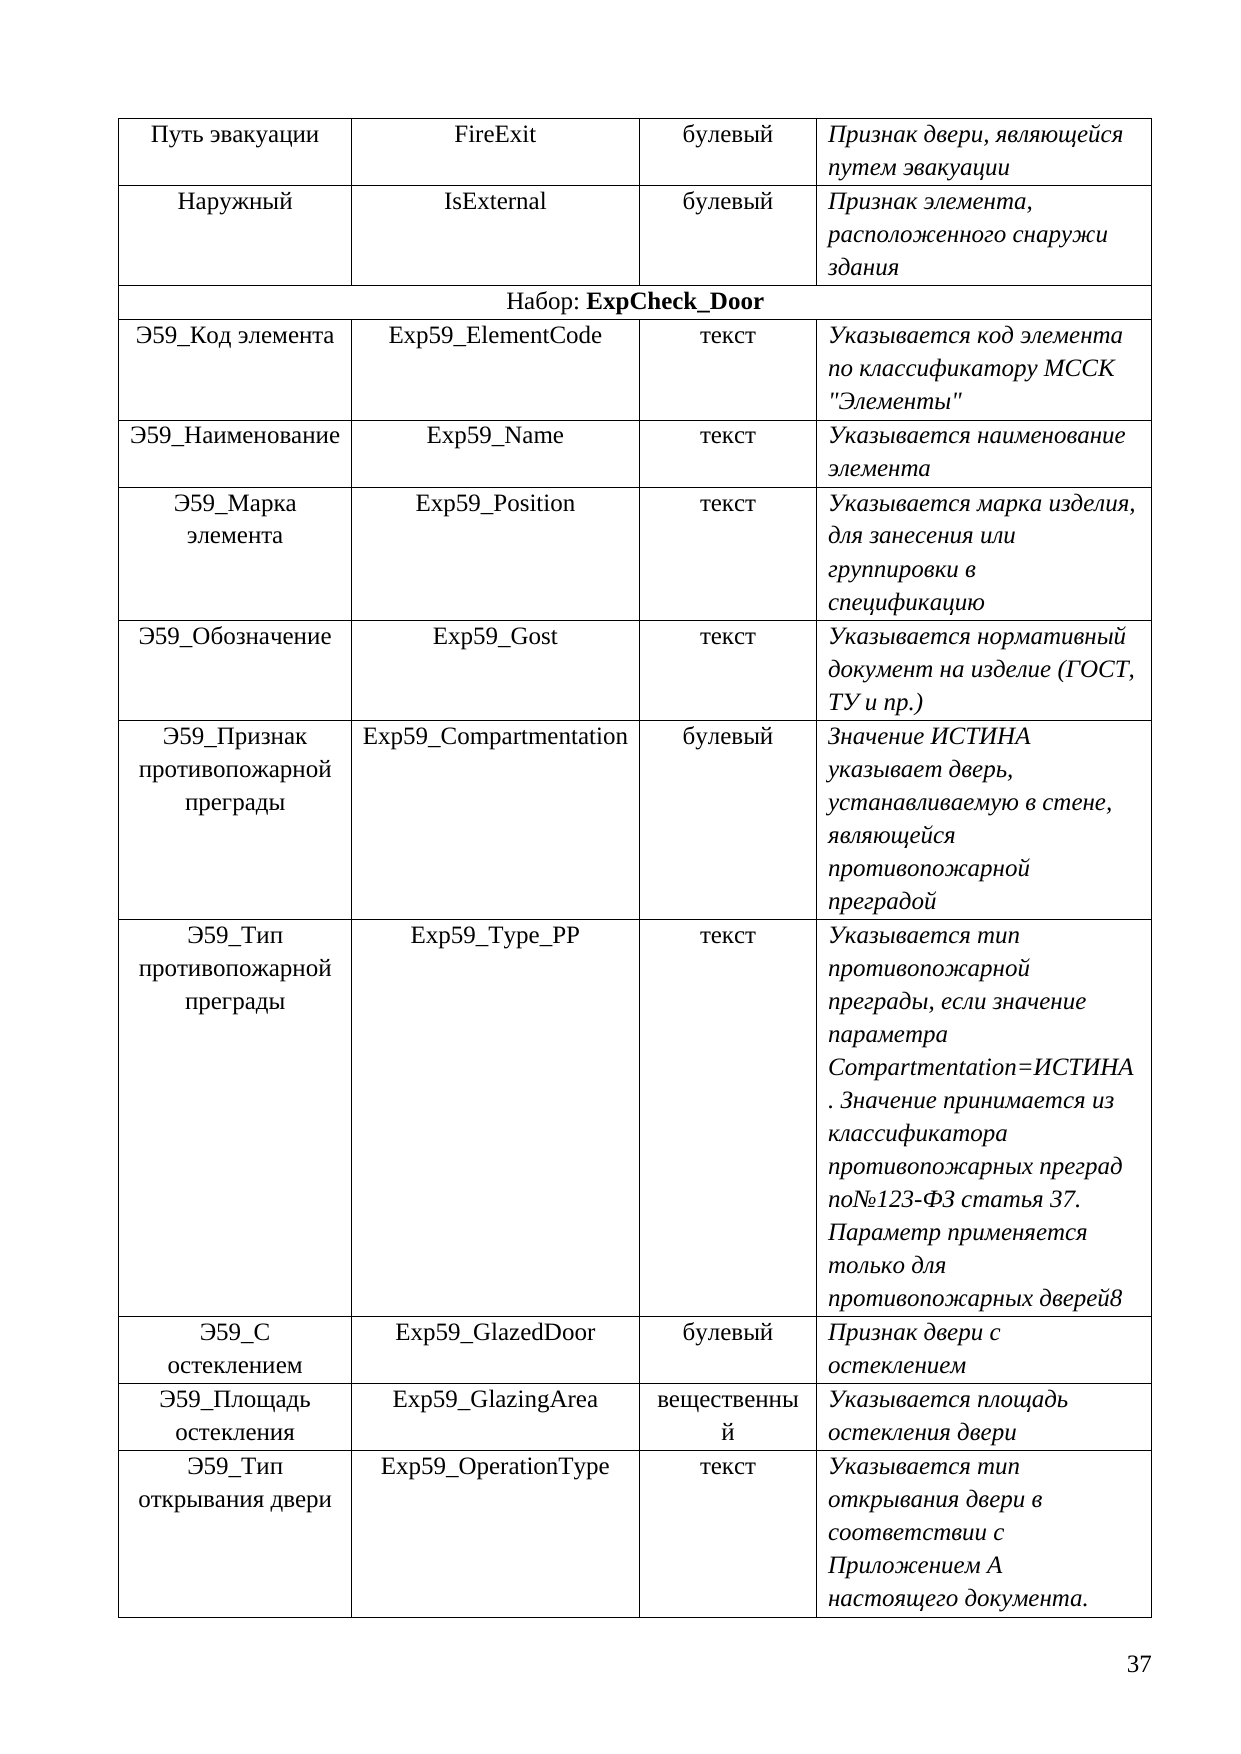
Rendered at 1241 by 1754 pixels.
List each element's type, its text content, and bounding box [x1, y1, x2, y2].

table_cell Exp59_OperationType [352, 1451, 639, 1617]
table_cell Э59_Площадь остекления [119, 1384, 351, 1450]
table_cell Признак двери с остеклением [817, 1317, 1151, 1383]
table_cell Указывается нормативный документ на изделие (ГОСТ, ТУ и пр.) [817, 621, 1151, 720]
table_cell текст [640, 621, 816, 720]
table_cell Exp59_Compartmentation [352, 721, 639, 919]
table_cell текст [640, 920, 816, 1316]
table_cell вещественный [640, 1384, 816, 1450]
table_cell IsExternal [352, 186, 639, 285]
table_cell Э59_Наименование [119, 421, 351, 487]
table_cell Признак двери, являющейся путем эвакуации [817, 119, 1151, 185]
table_cell Признак элемента, расположенного снаружи здания [817, 186, 1151, 285]
table_cell Exp59_Position [352, 488, 639, 620]
table_cell булевый [640, 721, 816, 919]
table_cell Exp59_ElementCode [352, 320, 639, 419]
table_cell Э59_С остеклением [119, 1317, 351, 1383]
table_cell Путь эвакуации [119, 119, 351, 185]
table_cell Указывается площадь остекления двери [817, 1384, 1151, 1450]
table_cell Указывается марка изделия, для занесения или группировки в спецификацию [817, 488, 1151, 620]
table_cell Э59_Код элемента [119, 320, 351, 419]
table_cell Э59_Обозначение [119, 621, 351, 720]
table_cell Exp59_GlazedDoor [352, 1317, 639, 1383]
table_cell текст [640, 1451, 816, 1617]
table_cell Э59_Тип противопожарной преграды [119, 920, 351, 1316]
table_cell Наружный [119, 186, 351, 285]
table_cell FireExit [352, 119, 639, 185]
table_cell Указывается тип противопожарной преграды, если значение параметра Compartmentation=ИСТИНА. Значение принимается из классификатора противопожарных преград по№123-ФЗ статья 37. Параметр применяется только для противопожарных дверей8 [817, 920, 1151, 1316]
table_cell текст [640, 488, 816, 620]
table_cell Exp59_Name [352, 421, 639, 487]
table_cell Exp59_GlazingArea [352, 1384, 639, 1450]
table_cell Э59_Марка элемента [119, 488, 351, 620]
table_cell булевый [640, 119, 816, 185]
table_cell Exp59_Type_PP [352, 920, 639, 1316]
table_cell Указывается код элемента по классификатору МССК "Элементы" [817, 320, 1151, 419]
table_cell Exp59_Gost [352, 621, 639, 720]
table_cell булевый [640, 1317, 816, 1383]
table_cell Э59_Тип открывания двери [119, 1451, 351, 1617]
table_cell Э59_Признак противопожарной преграды [119, 721, 351, 919]
table_cell булевый [640, 186, 816, 285]
table_cell Указывается наименование элемента [817, 421, 1151, 487]
table_cell текст [640, 421, 816, 487]
table_cell Значение ИСТИНА указывает дверь, устанавливаемую в стене, являющейся противопожарной преградой [817, 721, 1151, 919]
table_cell Набор: ExpCheck_Door [119, 286, 1151, 319]
table_cell Указывается тип открывания двери в соответствии с Приложением А настоящего документа. [817, 1451, 1151, 1617]
table_cell текст [640, 320, 816, 419]
